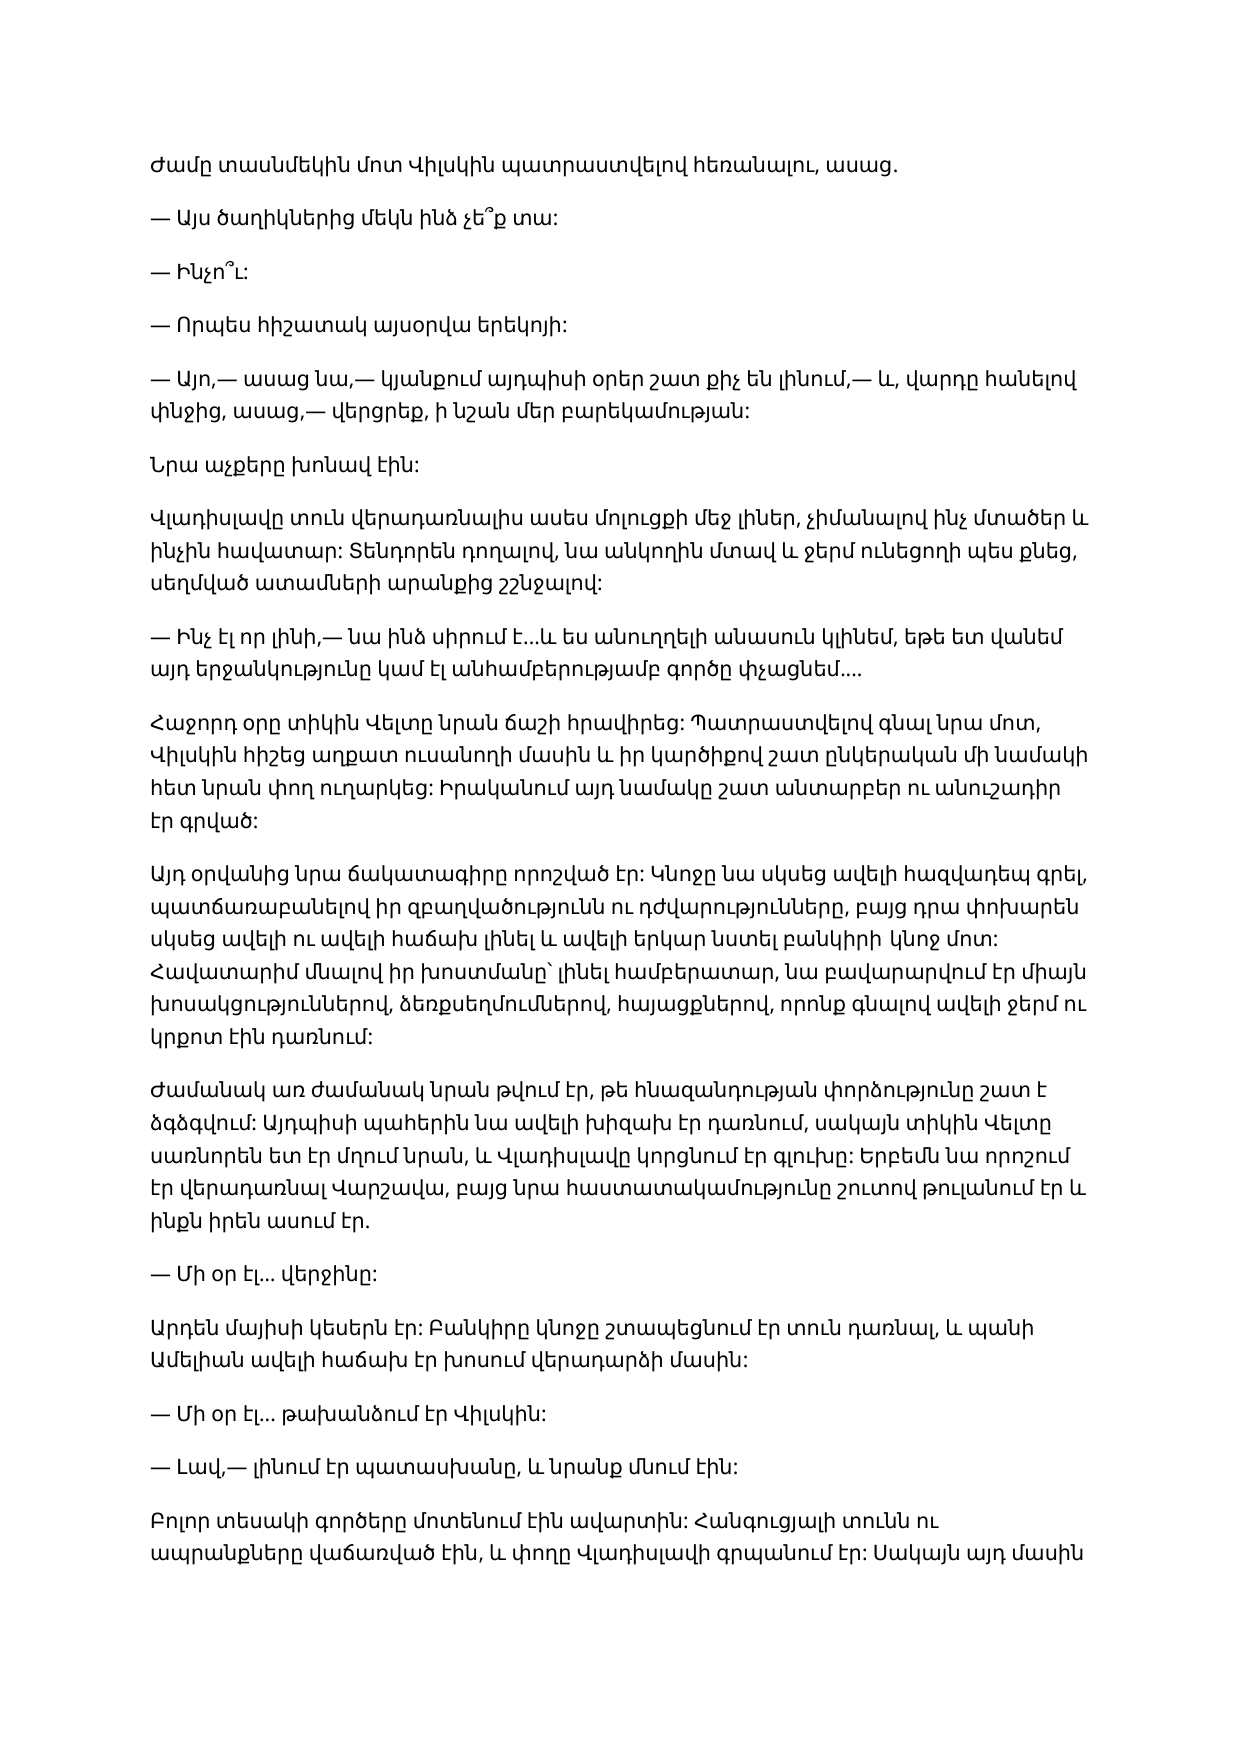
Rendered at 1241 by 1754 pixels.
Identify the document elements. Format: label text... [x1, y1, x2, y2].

text Հաջորդ օրը տիկին Վելտը նրան ճաշի հրավիրեց: Պատրաստվելով գնալ նրա մոտ, Վիլսկին հիշեց աղքատ ուսանողի մասին և իր կարծիքով շատ ընկերական մի նամակի հետ նրան փող ուղարկեց: Իրականում այդ նամակը շատ անտարբեր ու անուշադիր էր գրված: [150, 708, 1090, 834]
text Ժամանակ առ ժամանակ նրան թվում էր, թե հնազանդության փորձությունը շատ է ձգձգվում: Այդպիսի պահերին նա ավելի խիզախ էր դառնում, սակայն տիկին Վելտը սառնորեն ետ էր մղում նրան, և Վլադիսլավը կորցնում էր գլուխը: Երբեմն նա որոշում էր վերադառնալ Վարշավա, բայց նրա հաստատակամությունը շուտով թուլանում էր և ինքն իրեն ասում էր. [150, 1076, 1090, 1234]
text — Այո,— ասաց նա,— կյանքում այդպիսի օրեր շատ քիչ են լինում,— և, վարդը հանելով փնջից, ասաց,— վերցրեք, ի նշան մեր բարեկամության: [150, 364, 1090, 425]
text Նրա աչքերը խոնավ էին: [150, 450, 1090, 478]
text — Լավ,— լինում էր պատասխանը, և նրանք մնում էին: [150, 1452, 1090, 1481]
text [150, 1506, 1090, 1567]
text Արդեն մայիսի կեսերն էր: Բանկիրը կնոջը շտապեցնում էր տուն դառնալ, և պանի Ամելիան ավելի հաճախ էր խոսում վերադարձի մասին: [150, 1313, 1090, 1374]
text — Այս ծաղիկներից մեկն ինձ չե՞ք տա: [150, 203, 1090, 232]
text — Ինչո՞ւ: [150, 257, 1090, 285]
text — Մի օր էլ... թախանձում էր Վիլսկին: [150, 1399, 1090, 1427]
text — Ինչ էլ որ լինի,— նա ինձ սիրում է...և ես անուղղելի անասուն կլինեմ, եթե ետ վանեմ այդ երջանկությունը կամ էլ անհամբերությամբ գործը փչացնեմ.... [150, 622, 1090, 683]
text — Մի օր էլ… վերջինը: [150, 1259, 1090, 1288]
text — Որպես հիշատակ այսօրվա երեկոյի: [150, 310, 1090, 339]
text Ժամը տասնմեկին մոտ Վիլսկին պատրաստվելով հեռանալու, ասաց. [150, 150, 1090, 178]
text Վլադիսլավը տուն վերադառնալիս ասես մոլուցքի մեջ լիներ, չիմանալով ինչ մտածեր և ինչին հավատար: Տենդորեն դողալով, նա անկողին մտավ և ջերմ ունեցողի պես քնեց, սեղմված ատամների արանքից շշնջալով: [150, 503, 1090, 597]
text Այդ օրվանից նրա ճակատագիրը որոշված էր: Կնոջը նա սկսեց ավելի հազվադեպ գրել, պատճառաբանելով իր զբաղվածությունն ու դժվարությունները, բայց դրա փոխարեն սկսեց ավելի ու ավելի հաճախ լինել և ավելի երկար նստել բանկիրի կնոջ մոտ: Հավատարիմ մնալով իր խոստմանը՝ լինել համբերատար, նա բավարարվում էր միայն խոսակցություններով, ձեռքսեղմումներով, հայացքներով, որոնք գնալով ավելի ջերմ ու կրքոտ էին դառնում: [150, 859, 1090, 1051]
